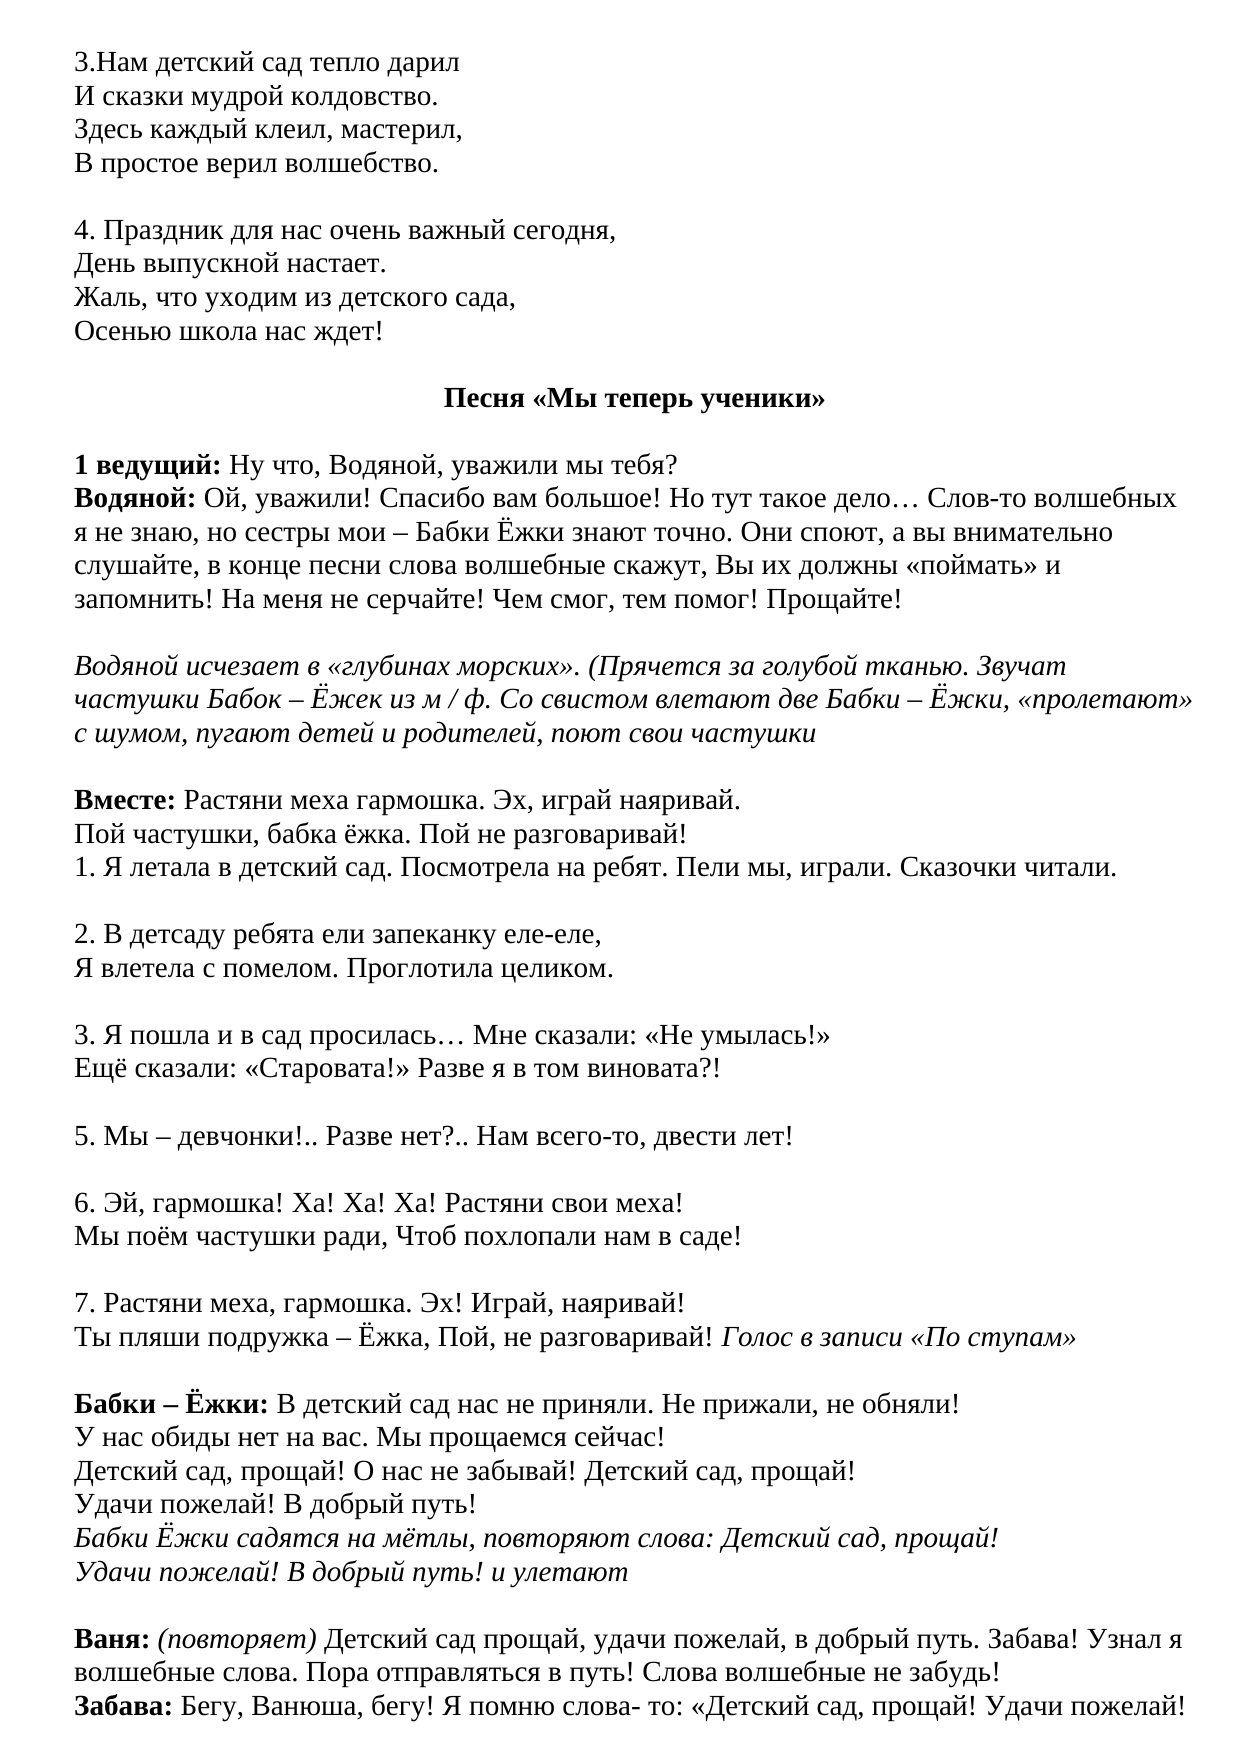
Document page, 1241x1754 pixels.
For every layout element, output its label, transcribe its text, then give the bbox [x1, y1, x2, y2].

text Вместе: Растяни меха гармошка. Эх, играй наяривай. Пой частушки, бабка ёжка. Пой не разговаривай! 1. Я летала в детский сад. Посмотрела на ребят. Пели мы, играли. Сказочки читали. 2. В детсаду ребята ели запеканку еле-еле, Я влетела с помелом. Проглотила целиком. 3. Я пошла и в сад просилась… Мне сказали: «Не умылась!» Ещё сказали: «Старовата!» Разве я в том виновата?! 5. Мы – девчонки!.. Разве нет?.. Нам всего-то, двести лет! 6. Эй, гармошка! Ха! Ха! Ха! Растяни свои меха! Мы поём частушки ради, Чтоб похлопали нам в саде! 7. Растяни меха, гармошка. Эх! Играй, наяривай! Ты пляши подружка – Ёжка, Пой, не разговаривай! Голос в записи «По ступам» [74, 749, 1196, 1352]
text Жаль, что уходим из детского сада, Осенью школа нас ждет! [74, 279, 1196, 346]
text 3.Нам детский сад тепло дарил [74, 44, 1196, 78]
text Здесь каждый клеил, мастерил, [74, 111, 1196, 145]
text И сказки мудрой колдовство. [74, 78, 1196, 111]
text Песня «Мы теперь ученики» [74, 380, 1196, 413]
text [74, 1352, 1196, 1721]
text 1 ведущий: Ну что, Водяной, уважили мы тебя? Водяной: Ой, уважили! Спасибо вам большое! Но тут такое дело… Слов-то волшебных я не знаю, но сестры мои – Бабки Ёжки знают точно. Они споют, а вы внимательно слушайте, в конце песни слова волшебные скажут, Вы их должны «поймать» и запомнить! На меня не серчайте! Чем смог, тем помог! Прощайте! Водяной исчезает в «глубинах морских». (Прячется за голубой тканью. Звучат частушки Бабок – Ёжек из м / ф. Со свистом влетают две Бабки – Ёжки, «пролетают» с шумом, пугают детей и родителей, поют свои частушки [74, 447, 1196, 749]
text 4. Праздник для нас очень важный сегодня, День выпускной настает. [74, 212, 1196, 279]
text В простое верил волшебство. [74, 145, 1196, 178]
